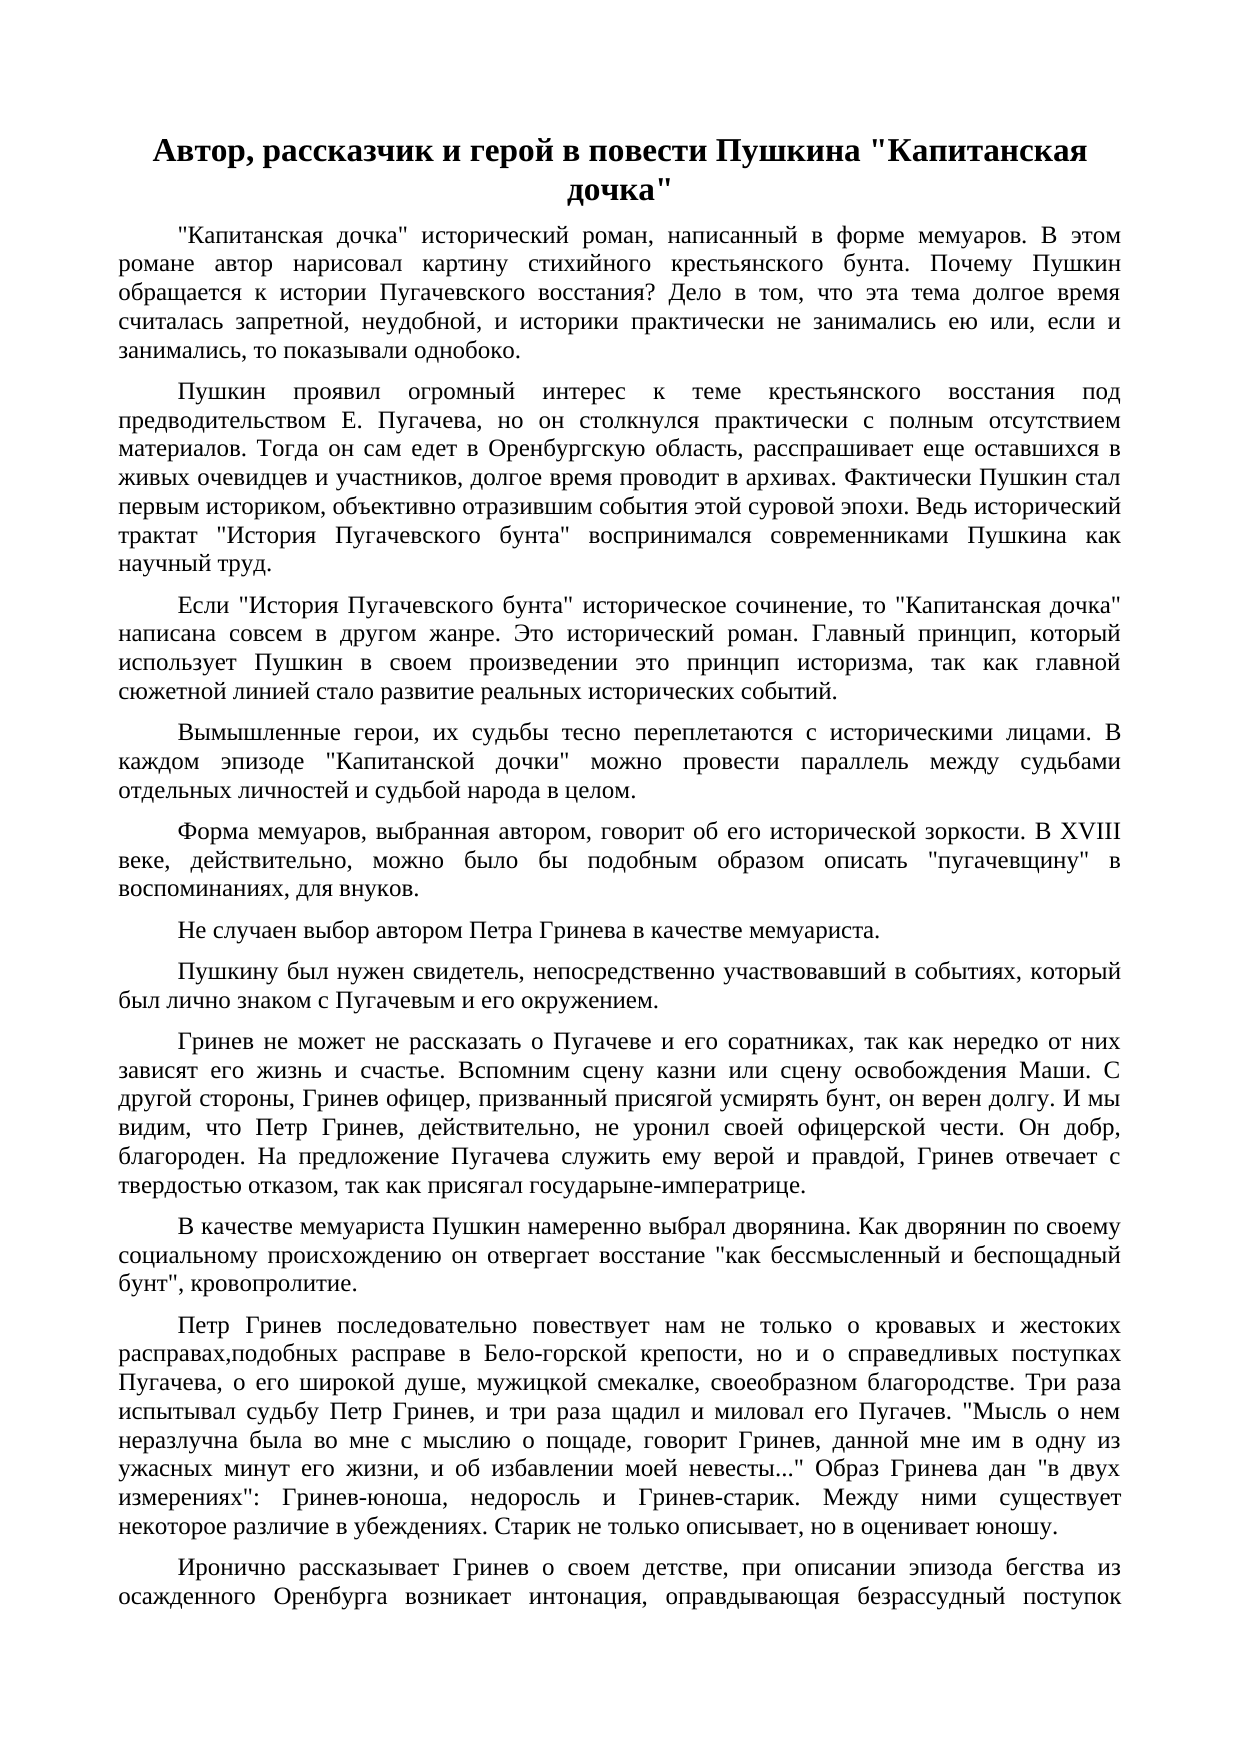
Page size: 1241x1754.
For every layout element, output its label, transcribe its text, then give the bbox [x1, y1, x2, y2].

text Гринев не может не рассказать о Пугачеве и его соратниках, так как нередко от них зависят его жизнь и счастье. Вспомним сцену казни или сцену освобождения Маши. С другой стороны, Гринев офицер, призванный присягой усмирять бунт, он верен долгу. И мы видим, что Петр Гринев, действительно, не уронил своей офицерской чести. Он добр, благороден. На предложение Пугачева служить ему верой и правдой, Гринев отвечает с твердостью отказом, так как присягал государыне-императрице. [118, 1026, 1122, 1198]
text Форма мемуаров, выбранная автором, говорит об его исторической зоркости. В XVIII веке, действительно, можно было бы подобным образом описать "пугачевщину" в воспоминаниях, для внуков. [118, 816, 1122, 902]
text В качестве мемуариста Пушкин намеренно выбрал дворянина. Как дворянин по своему социальному происхождению он отвергает восстание "как бессмысленный и беспощадный бунт", кровопролитие. [118, 1211, 1122, 1297]
text Автор, рассказчик и герой в повести Пушкина "Капитанская дочка" [118, 131, 1122, 207]
text "Капитанская дочка" исторический роман, написанный в форме мемуаров. В этом романе автор нарисовал картину стихийного крестьянского бунта. Почему Пушкин обращается к истории Пугачевского восстания? Дело в том, что эта тема долгое время считалась запретной, неудобной, и историки практически не занимались ею или, если и занимались, то показывали однобоко. [118, 220, 1122, 363]
text Если "История Пугачевского бунта" историческое сочинение, то "Капитанская дочка" написана совсем в другом жанре. Это исторический роман. Главный принцип, который использует Пушкин в своем произведении это принцип историзма, так как главной сюжетной линией стало развитие реальных исторических событий. [118, 590, 1122, 705]
text Не случаен выбор автором Петра Гринева в качестве мемуариста. [118, 915, 1122, 943]
text Вымышленные герои, их судьбы тесно переплетаются с историческими лицами. В каждом эпизоде "Капитанской дочки" можно провести параллель между судьбами отдельных личностей и судьбой народа в целом. [118, 717, 1122, 803]
text Пушкин проявил огромный интерес к теме крестьянского восстания под предводительством Е. Пугачева, но он столкнулся практически с полным отсутствием материалов. Тогда он сам едет в Оренбургскую область, расспрашивает еще оставшихся в живых очевидцев и участников, долгое время проводит в архивах. Фактически Пушкин стал первым историком, объективно отразившим события этой суровой эпохи. Ведь исторический трактат "История Пугачевского бунта" воспринимался современниками Пушкина как научный труд. [118, 376, 1122, 577]
text Пушкину был нужен свидетель, непосредственно участвовавший в событиях, который был лично знаком с Пугачевым и его окружением. [118, 956, 1122, 1013]
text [118, 1552, 1122, 1610]
text Петр Гринев последовательно повествует нам не только о кровавых и жестоких расправах,подобных расправе в Бело-горской крепости, но и о справедливых поступках Пугачева, о его широкой душе, мужицкой смекалке, своеобразном благородстве. Три раза испытывал судьбу Петр Гринев, и три раза щадил и миловал его Пугачев. "Мысль о нем неразлучна была во мне с мыслию о пощаде, говорит Гринев, данной мне им в одну из ужасных минут его жизни, и об избавлении моей невесты..." Образ Гринева дан "в двух измерениях": Гринев-юноша, недоросль и Гринев-старик. Между ними существует некоторое различие в убеждениях. Старик не только описывает, но в оценивает юношу. [118, 1310, 1122, 1540]
